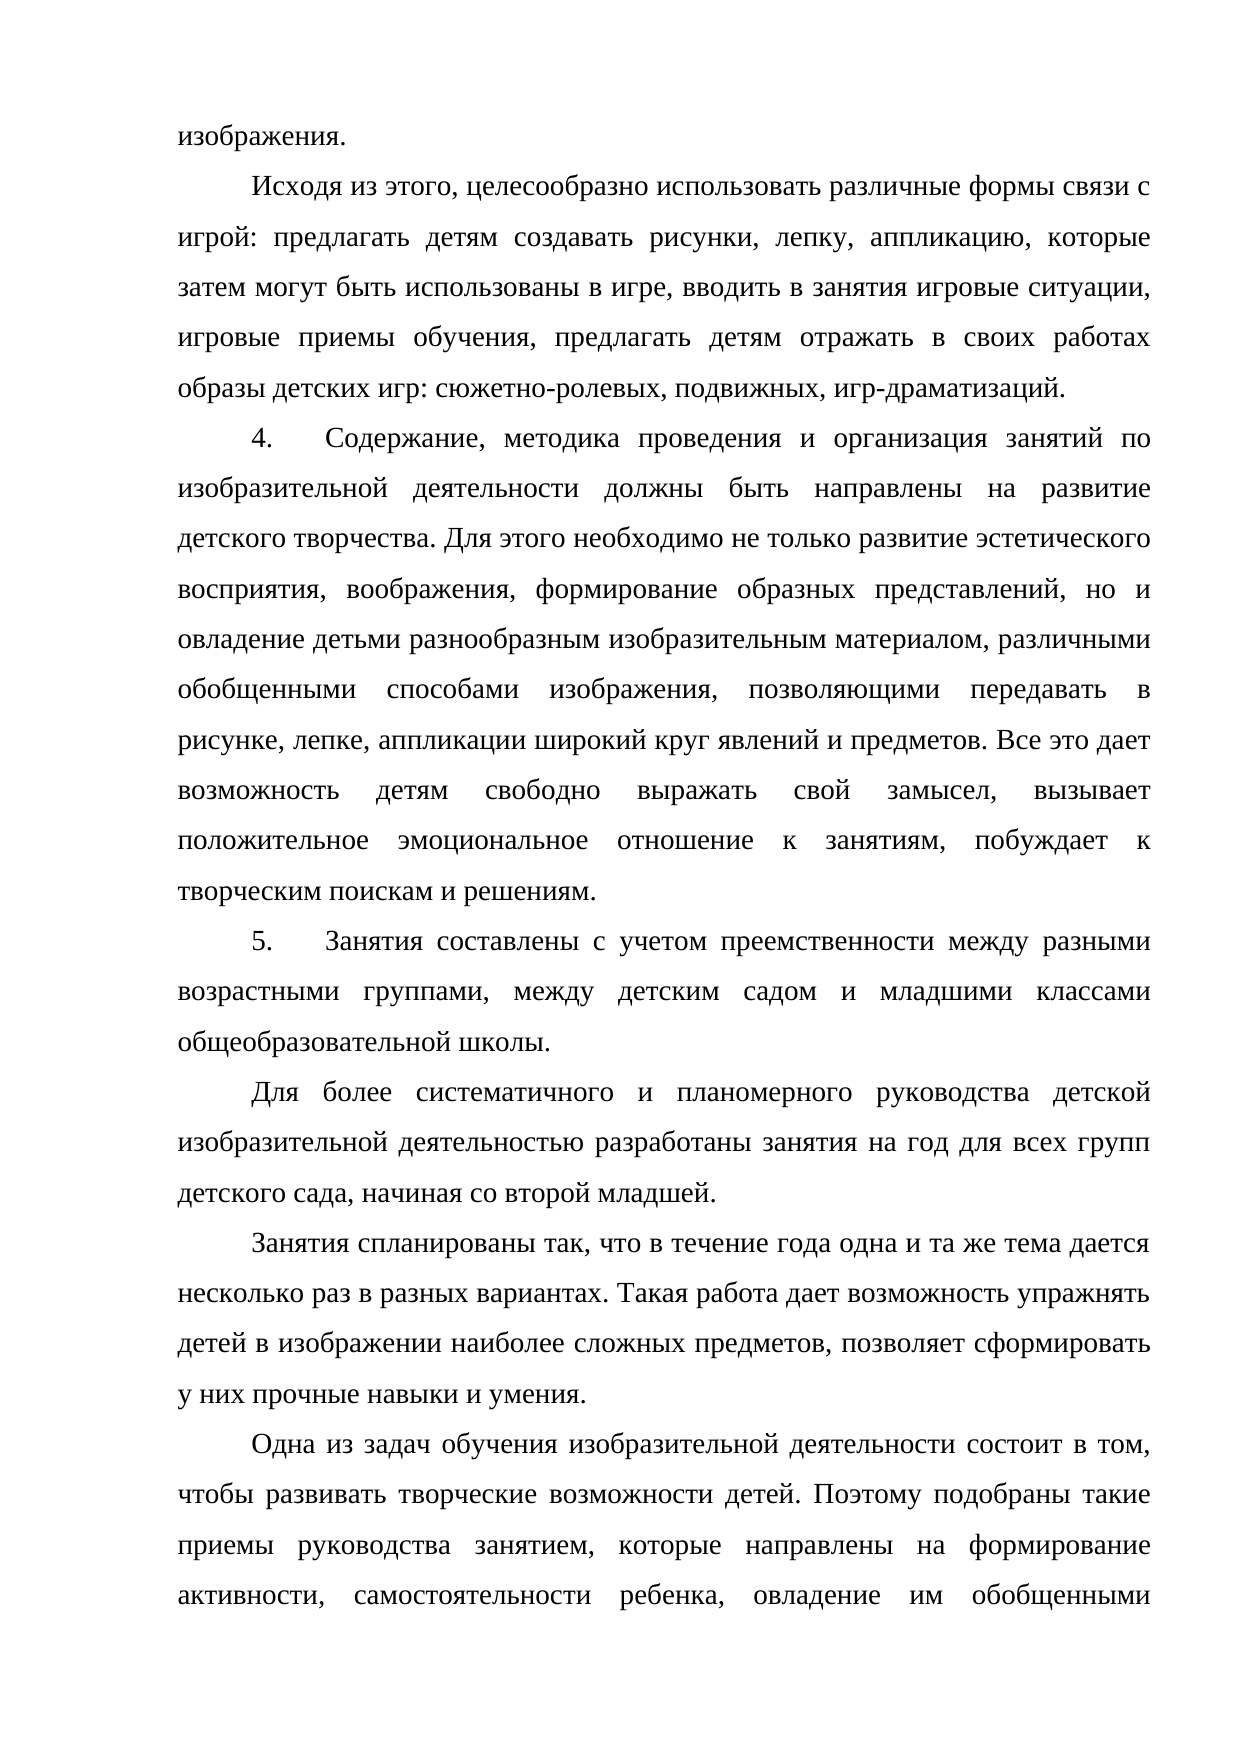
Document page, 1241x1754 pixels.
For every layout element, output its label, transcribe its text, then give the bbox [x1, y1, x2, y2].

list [177, 118, 1152, 152]
text Исходя из этого, целесообразно использовать различные формы связи с игрой: предлагать детям создавать рисунки, лепку, аппликацию, которые затем могут быть использованы в игре, вводить в занятия игровые ситуации, игровые приемы обучения, предлагать детям отражать в своих работах образы детских игр: сюжетно-ролевых, подвижных, игр-драматизаций. [177, 168, 1152, 403]
text Для более систематичного и планомерного руководства детской изобразительной деятельностью разработаны занятия на год для всех групп детского сада, начиная со второй младшей. [177, 1074, 1152, 1208]
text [177, 1426, 1152, 1611]
text Занятия спланированы так, что в течение года одна и та же тема дается несколько раз в разных вариантах. Такая работа дает возможность упражнять детей в изображении наиболее сложных предметов, позволяет сформировать у них прочные навыки и умения. [177, 1225, 1152, 1409]
list Занятия составлены с учетом преемственности между разными возрастными группами, между детским садом и младшими классами общеобразовательной школы. [177, 923, 1152, 1057]
list Содержание, методика проведения и организация занятий по изобразительной деятельности должны быть направлены на развитие детского творчества. Для этого необходимо не только развитие эстетического восприятия, воображения, формирование образных представлений, но и овладение детьми разнообразным изобразительным материалом, различными обобщенными способами изображения, позволяющими передавать в рисунке, лепке, аппликации широкий круг явлений и предметов. Все это дает возможность детям свободно выражать свой замысел, вызывает положительное эмоциональное отношение к занятиям, побуждает к творческим поискам и решениям. [177, 420, 1152, 906]
